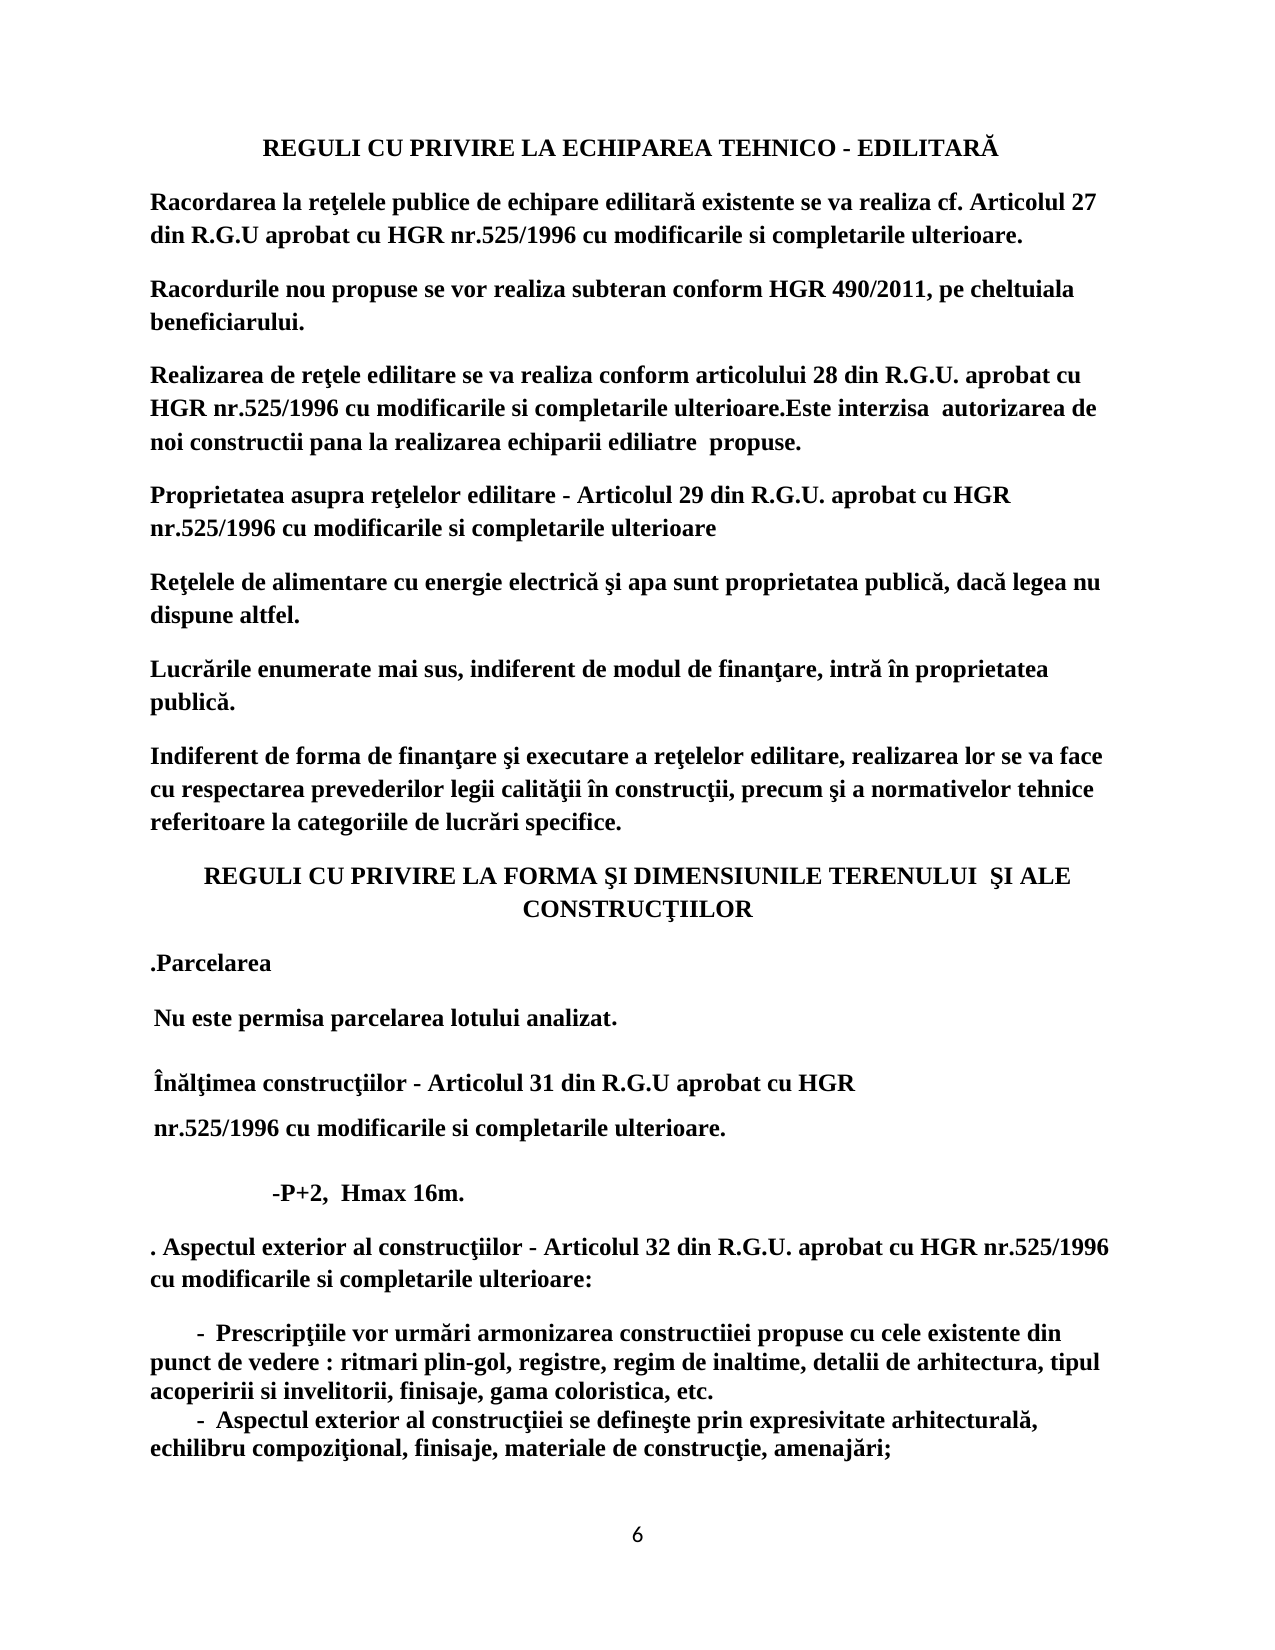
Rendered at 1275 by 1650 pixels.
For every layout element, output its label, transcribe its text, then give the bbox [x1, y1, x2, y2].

text REGULI CU PRIVIRE LA FORMA ŞI DIMENSIUNILE TERENULUI ŞI ALE CONSTRUCŢIILOR [150, 861, 1125, 923]
text Racordarea la reţelele publice de echipare edilitară existente se va realiza cf. Articolul 27 din R.G.U aprobat cu HGR nr.525/1996 cu modificarile si completarile ulterioare. [150, 187, 1125, 248]
text . Aspectul exterior al construcţiilor - Articolul 32 din R.G.U. aprobat cu HGR nr.525/1996 cu modificarile si completarile ulterioare: [150, 1232, 1125, 1293]
text Lucrările enumerate mai sus, indiferent de modul de finanţare, intră în proprietatea publică. [150, 654, 1125, 716]
text Înălţimea construcţiilor - Articolul 31 din R.G.U aprobat cu HGR nr.525/1996 cu modificarile si completarile ulterioare. [153, 1067, 970, 1142]
text -P+2, Hmax 16m. [187, 1178, 1125, 1206]
text Indiferent de forma de finanţare şi executare a reţelelor edilitare, realizarea lor se va face cu respectarea prevederilor legii calităţii în construcţii, precum şi a normativelor tehnice referitoare la categoriile de lucrări specifice. [150, 741, 1125, 836]
text Realizarea de reţele edilitare se va realiza conform articolului 28 din R.G.U. aprobat cu HGR nr.525/1996 cu modificarile si completarile ulterioare.Este interzisa autorizarea de noi constructii pana la realizarea echiparii ediliatre propuse. [150, 361, 1125, 455]
text .Parcelarea [150, 948, 1125, 977]
text Reţelele de alimentare cu energie electrică şi apa sunt proprietatea publică, dacă legea nu dispune altfel. [150, 567, 1125, 629]
text Proprietatea asupra reţelelor edilitare - Articolul 29 din R.G.U. aprobat cu HGR nr.525/1996 cu modificarile si completarile ulterioare [150, 480, 1125, 542]
text REGULI CU PRIVIRE LA ECHIPAREA TEHNICO - EDILITARĂ [150, 133, 1125, 162]
text Nu este permisa parcelarea lotului analizat. [153, 1002, 970, 1032]
text Racordurile nou propuse se vor realiza subteran conform HGR 490/2011, pe cheltuiala beneficiarului. [150, 274, 1125, 335]
list Prescripţiile vor urmări armonizarea constructiiei propuse cu cele existente din punct de vedere : ritmari plin-gol, registre, regim de inaltime, detalii de arhitectura, tipul acoperirii si invelitorii, finisaje, gama coloristica, etc. [150, 1318, 1125, 1405]
list Aspectul exterior al construcţiiei se defineşte prin expresivitate arhitecturală, echilibru compoziţional, finisaje, materiale de construcţie, amenajări; [150, 1405, 1125, 1462]
